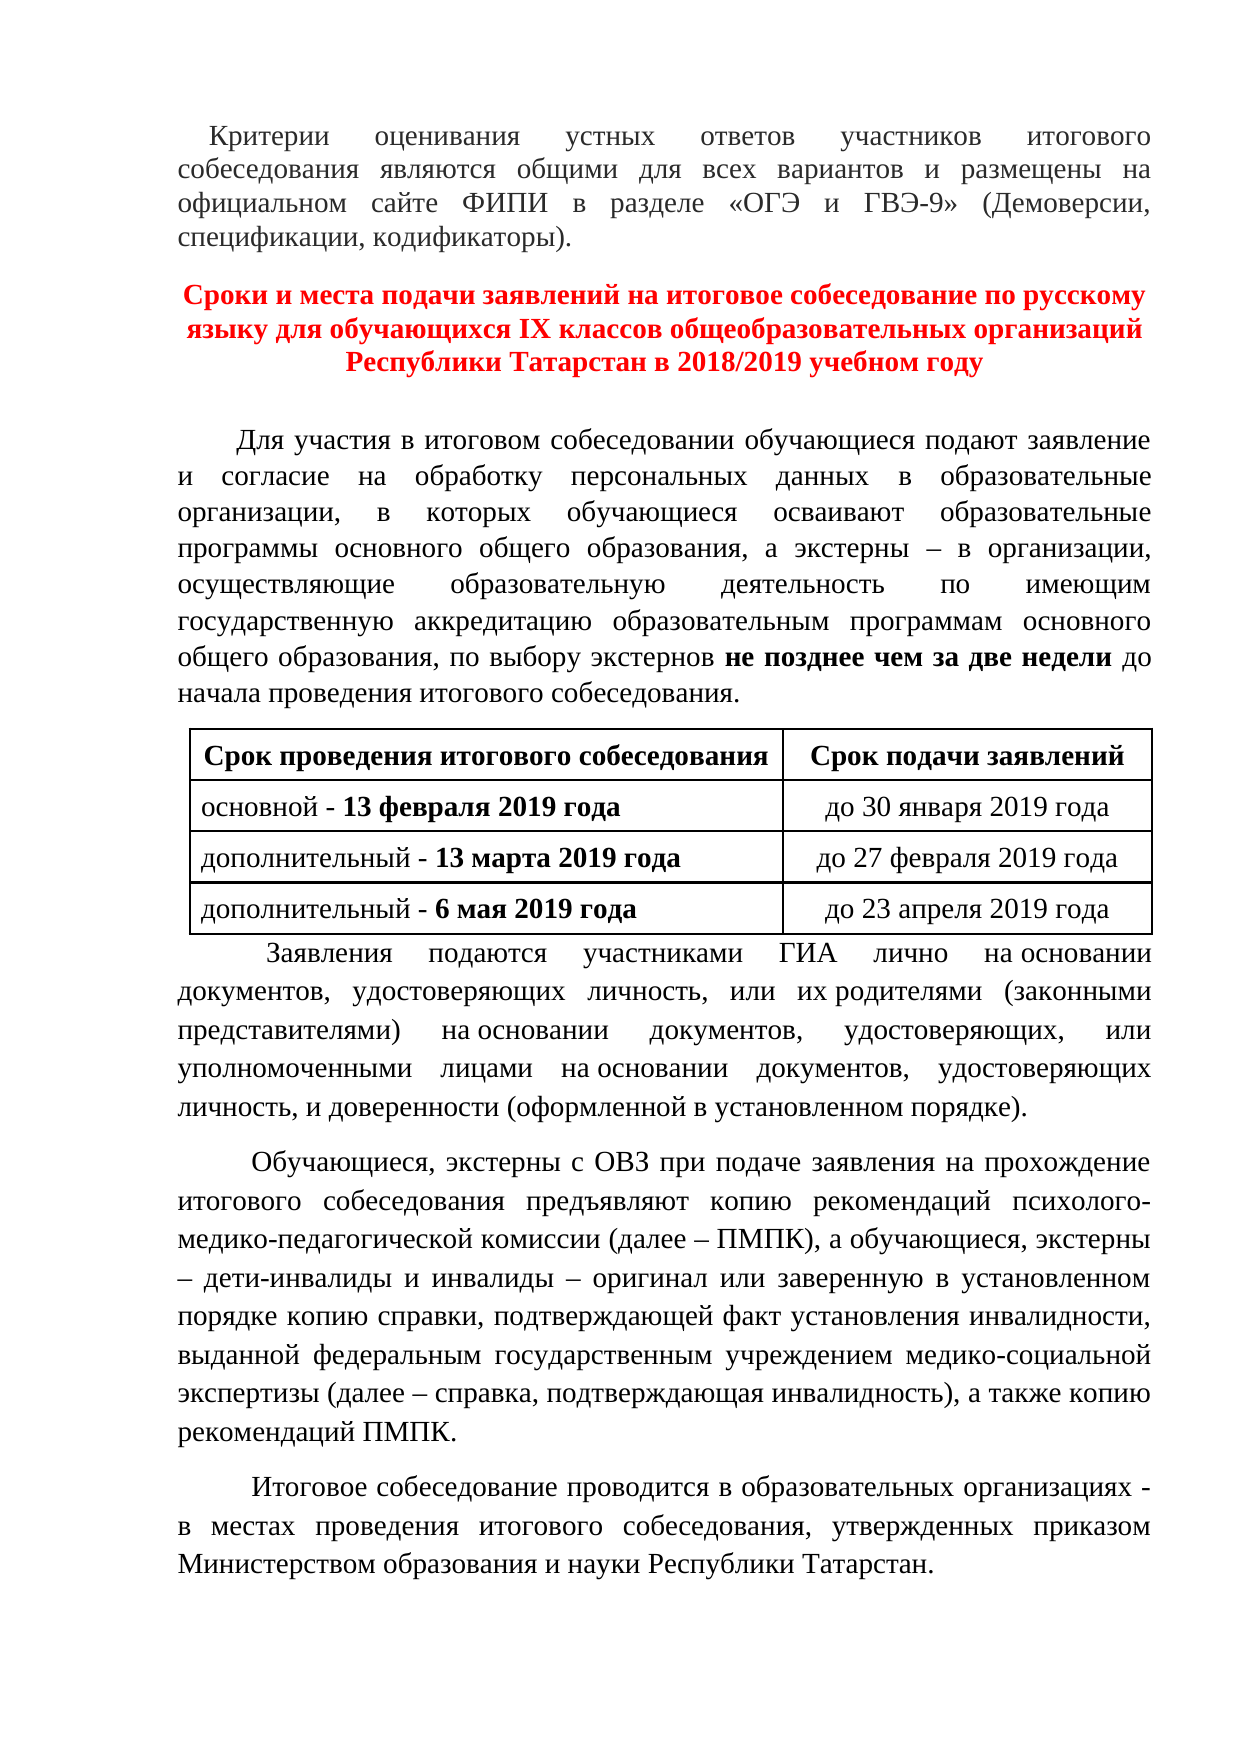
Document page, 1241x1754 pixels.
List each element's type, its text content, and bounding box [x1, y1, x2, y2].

text Критерии оценивания устных ответов участников итогового собеседования являются общими для всех вариантов и размещены на официальном сайте ФИПИ в разделе «ОГЭ и ГВЭ-9» (Демоверсии, спецификации, кодификаторы). [177, 118, 1152, 252]
table_cell основной - 13 февраля 2019 года [191, 781, 782, 830]
table_cell до 30 января 2019 года [784, 781, 1151, 830]
text Сроки и места подачи заявлений на итоговое собеседование по русскому языку для обучающихся IX классов общеобразовательных организаций Республики Татарстан в 2018/2019 учебном году [177, 277, 1152, 378]
table_cell до 23 апреля 2019 года [784, 884, 1151, 933]
text Итоговое собеседование проводится в образовательных организациях - в местах проведения итогового собеседования, утвержденных приказом Министерством образования и науки Республики Татарстан. [177, 1469, 1152, 1580]
table_cell до 27 февраля 2019 года [784, 832, 1151, 881]
text Обучающиеся, экстерны с ОВЗ при подаче заявления на прохождение итогового собеседования предъявляют копию рекомендаций психолого-медико-педагогической комиссии (далее – ПМПК), а обучающиеся, экстерны – дети-инвалиды и инвалиды – оригинал или заверенную в установленном порядке копию справки, подтверждающей факт установления инвалидности, выданной федеральным государственным учреждением медико-социальной экспертизы (далее – справка, подтверждающая инвалидность), а также копию рекомендаций ПМПК. [177, 1144, 1152, 1447]
table_header Срок проведения итогового собеседования [191, 730, 782, 779]
text Заявления подаются участниками ГИА лично на основании документов, удостоверяющих личность, или их родителями (законными представителями) на основании документов, удостоверяющих, или уполномоченными лицами на основании документов, удостоверяющих личность, и доверенности (оформленной в установленном порядке). [177, 935, 1152, 1122]
text Для участия в итоговом собеседовании обучающиеся подают заявление и согласие на обработку персональных данных в образовательные организации, в которых обучающиеся осваивают образовательные программы основного общего образования, а экстерны – в организации, осуществляющие образовательную деятельность по имеющим государственную аккредитацию образовательным программам основного общего образования, по выбору экстернов не позднее чем за две недели до начала проведения итогового собеседования. [177, 422, 1152, 708]
table_header Срок подачи заявлений [784, 730, 1151, 779]
table_cell дополнительный - 13 марта 2019 года [191, 832, 782, 881]
table_cell дополнительный - 6 мая 2019 года [191, 884, 782, 933]
